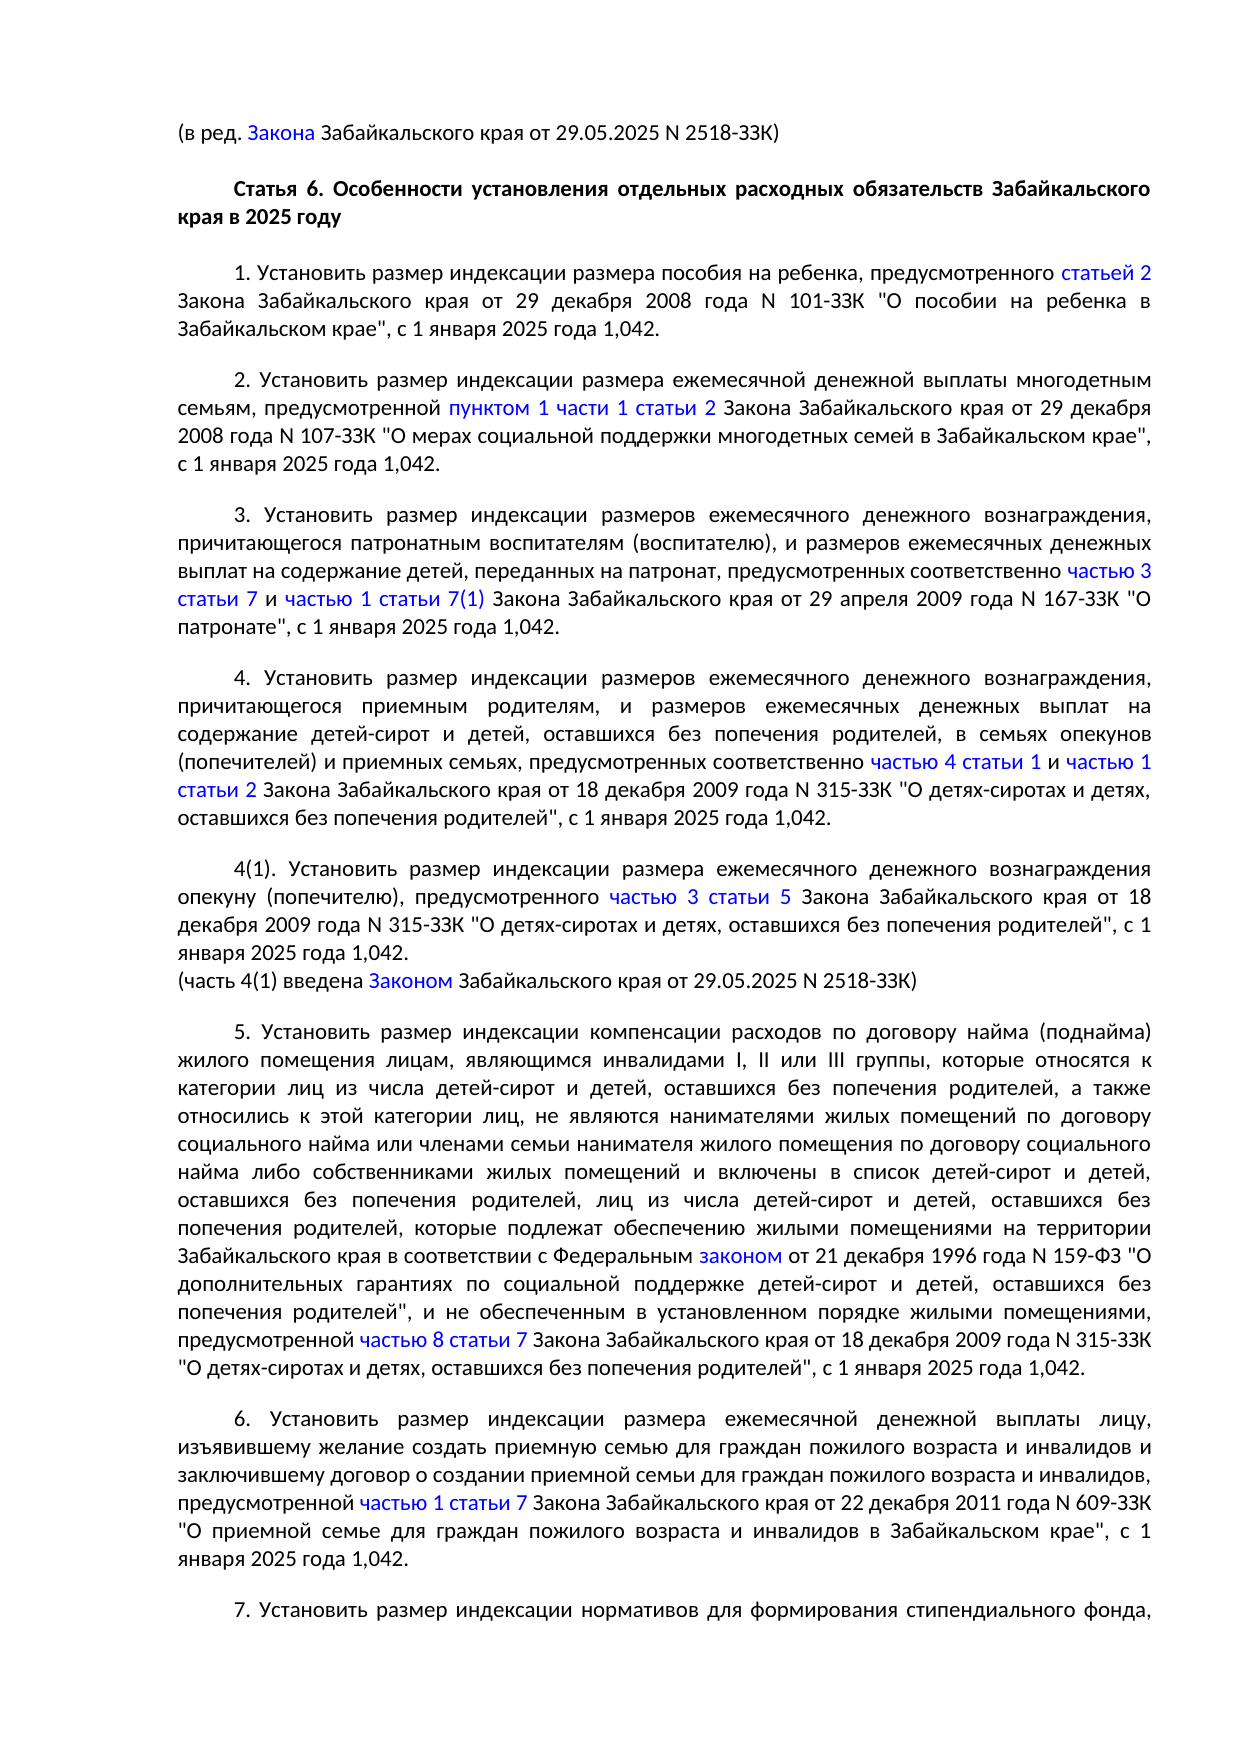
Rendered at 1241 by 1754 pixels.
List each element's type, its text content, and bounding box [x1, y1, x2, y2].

text 1. Установить размер индексации размера пособия на ребенка, предусмотренного статьей 2 Закона Забайкальского края от 29 декабря 2008 года N 101-ЗЗК "О пособии на ребенка в Забайкальском крае", с 1 января 2025 года 1,042. [177, 258, 1152, 342]
text 4(1). Установить размер индексации размера ежемесячного денежного вознаграждения опекуну (попечителю), предусмотренного частью 3 статьи 5 Закона Забайкальского края от 18 декабря 2009 года N 315-ЗЗК "О детях-сиротах и детях, оставшихся без попечения родителей", с 1 января 2025 года 1,042. [177, 854, 1152, 966]
title Статья 6. Особенности установления отдельных расходных обязательств Забайкальского края в 2025 году [177, 174, 1152, 230]
text (часть 4(1) введена Законом Забайкальского края от 29.05.2025 N 2518-ЗЗК) [177, 966, 1152, 994]
text (в ред. Закона Забайкальского края от 29.05.2025 N 2518-ЗЗК) [177, 118, 1152, 146]
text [177, 1596, 1152, 1623]
text 3. Установить размер индексации размеров ежемесячного денежного вознаграждения, причитающегося патронатным воспитателям (воспитателю), и размеров ежемесячных денежных выплат на содержание детей, переданных на патронат, предусмотренных соответственно частью 3 статьи 7 и частью 1 статьи 7(1) Закона Забайкальского края от 29 апреля 2009 года N 167-ЗЗК "О патронате", с 1 января 2025 года 1,042. [177, 500, 1152, 640]
text 2. Установить размер индексации размера ежемесячной денежной выплаты многодетным семьям, предусмотренной пунктом 1 части 1 статьи 2 Закона Забайкальского края от 29 декабря 2008 года N 107-ЗЗК "О мерах социальной поддержки многодетных семей в Забайкальском крае", с 1 января 2025 года 1,042. [177, 365, 1152, 477]
text 5. Установить размер индексации компенсации расходов по договору найма (поднайма) жилого помещения лицам, являющимся инвалидами I, II или III группы, которые относятся к категории лиц из числа детей-сирот и детей, оставшихся без попечения родителей, а также относились к этой категории лиц, не являются нанимателями жилых помещений по договору социального найма или членами семьи нанимателя жилого помещения по договору социального найма либо собственниками жилых помещений и включены в список детей-сирот и детей, оставшихся без попечения родителей, лиц из числа детей-сирот и детей, оставшихся без попечения родителей, которые подлежат обеспечению жилыми помещениями на территории Забайкальского края в соответствии с Федеральным законом от 21 декабря 1996 года N 159-ФЗ "О дополнительных гарантиях по социальной поддержке детей-сирот и детей, оставшихся без попечения родителей", и не обеспеченным в установленном порядке жилыми помещениями, предусмотренной частью 8 статьи 7 Закона Забайкальского края от 18 декабря 2009 года N 315-ЗЗК "О детях-сиротах и детях, оставшихся без попечения родителей", с 1 января 2025 года 1,042. [177, 1017, 1152, 1382]
text 4. Установить размер индексации размеров ежемесячного денежного вознаграждения, причитающегося приемным родителям, и размеров ежемесячных денежных выплат на содержание детей-сирот и детей, оставшихся без попечения родителей, в семьях опекунов (попечителей) и приемных семьях, предусмотренных соответственно частью 4 статьи 1 и частью 1 статьи 2 Закона Забайкальского края от 18 декабря 2009 года N 315-ЗЗК "О детях-сиротах и детях, оставшихся без попечения родителей", с 1 января 2025 года 1,042. [177, 663, 1152, 831]
text 6. Установить размер индексации размера ежемесячной денежной выплаты лицу, изъявившему желание создать приемную семью для граждан пожилого возраста и инвалидов и заключившему договор о создании приемной семьи для граждан пожилого возраста и инвалидов, предусмотренной частью 1 статьи 7 Закона Забайкальского края от 22 декабря 2011 года N 609-ЗЗК "О приемной семье для граждан пожилого возраста и инвалидов в Забайкальском крае", с 1 января 2025 года 1,042. [177, 1404, 1152, 1573]
